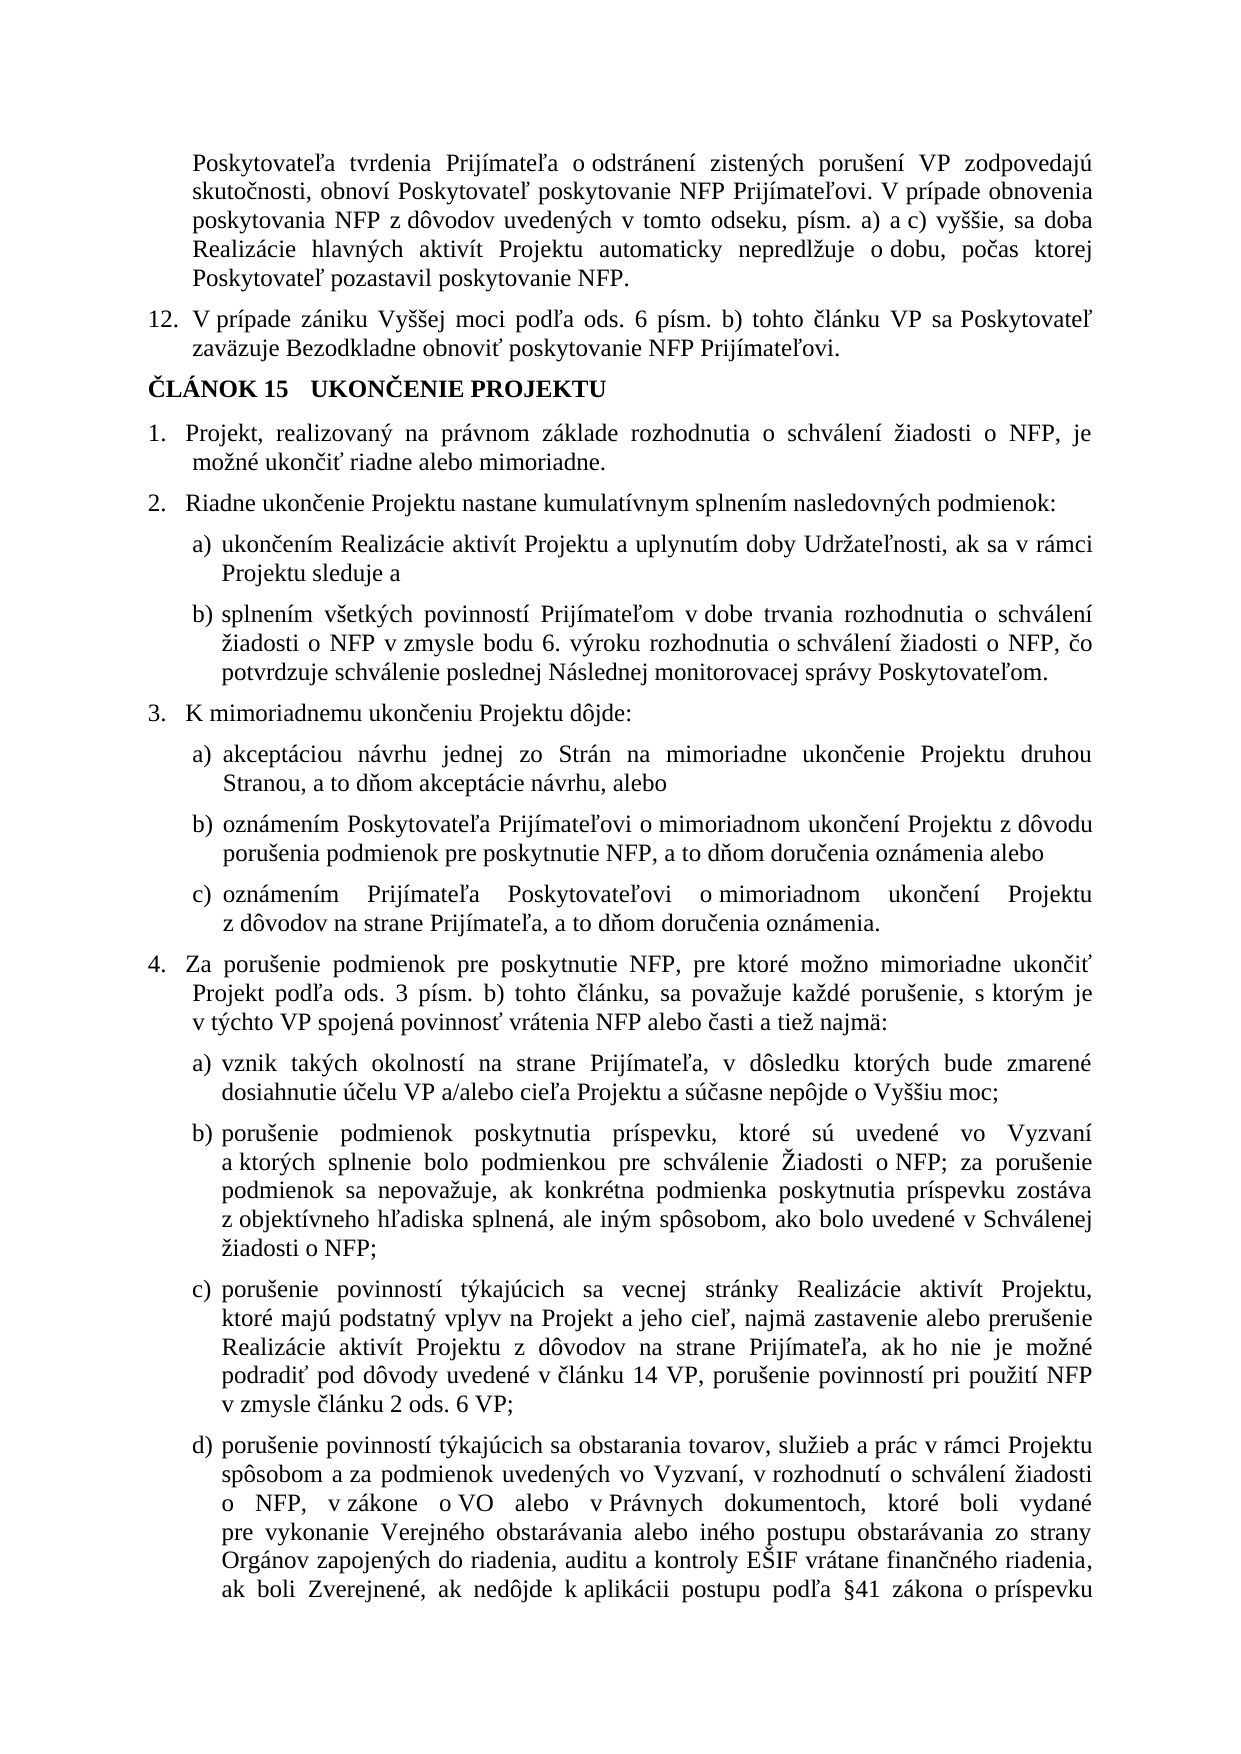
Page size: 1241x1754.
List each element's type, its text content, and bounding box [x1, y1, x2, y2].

list Za porušenie podmienok pre poskytnutie NFP, pre ktoré možno mimoriadne ukončiť Projekt podľa ods. 3 písm. b) tohto článku, sa považuje každé porušenie, s ktorým je v týchto VP spojená povinnosť vrátenia NFP alebo časti a tiež najmä: [148, 949, 1093, 1035]
text ČLÁNOK 15 UKONČENIE PROJEKTU [148, 374, 1093, 403]
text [192, 148, 1093, 291]
list Riadne ukončenie Projektu nastane kumulatívnym splnením nasledovných podmienok: [148, 488, 1093, 517]
list oznámením Prijímateľa Poskytovateľovi o mimoriadnom ukončení Projektu z dôvodov na strane Prijímateľa, a to dňom doručenia oznámenia. [192, 879, 1093, 937]
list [192, 1430, 1093, 1603]
list Projekt, realizovaný na právnom základe rozhodnutia o schválení žiadosti o NFP, je možné ukončiť riadne alebo mimoriadne. [148, 418, 1093, 475]
list V prípade zániku Vyššej moci podľa ods. 6 písm. b) tohto článku VP sa Poskytovateľ zaväzuje Bezodkladne obnoviť poskytovanie NFP Prijímateľovi. [148, 304, 1093, 361]
list splnením všetkých povinností Prijímateľom v dobe trvania rozhodnutia o schválení žiadosti o NFP v zmysle bodu 6. výroku rozhodnutia o schválení žiadosti o NFP, čo potvrdzuje schválenie poslednej Následnej monitorovacej správy Poskytovateľom. [192, 599, 1093, 685]
list akceptáciou návrhu jednej zo Strán na mimoriadne ukončenie Projektu druhou Stranou, a to dňom akceptácie návrhu, alebo [192, 739, 1093, 797]
list porušenie podmienok poskytnutia príspevku, ktoré sú uvedené vo Vyzvaní a ktorých splnenie bolo podmienkou pre schválenie Žiadosti o NFP; za porušenie podmienok sa nepovažuje, ak konkrétna podmienka poskytnutia príspevku zostáva z objektívneho hľadiska splnená, ale iným spôsobom, ako bolo uvedené v Schválenej žiadosti o NFP; [192, 1118, 1093, 1262]
list porušenie povinností týkajúcich sa vecnej stránky Realizácie aktivít Projektu, ktoré majú podstatný vplyv na Projekt a jeho cieľ, najmä zastavenie alebo prerušenie Realizácie aktivít Projektu z dôvodov na strane Prijímateľa, ak ho nie je možné podradiť pod dôvody uvedené v článku 14 VP, porušenie povinností pri použití NFP v zmysle článku 2 ods. 6 VP; [192, 1274, 1093, 1418]
list ukončením Realizácie aktivít Projektu a uplynutím doby Udržateľnosti, ak sa v rámci Projektu sleduje a [192, 529, 1093, 587]
list vznik takých okolností na strane Prijímateľa, v dôsledku ktorých bude zmarené dosiahnutie účelu VP a/alebo cieľa Projektu a súčasne nepôjde o Vyššiu moc; [192, 1048, 1093, 1105]
list oznámením Poskytovateľa Prijímateľovi o mimoriadnom ukončení Projektu z dôvodu porušenia podmienok pre poskytnutie NFP, a to dňom doručenia oznámenia alebo [192, 809, 1093, 867]
list K mimoriadnemu ukončeniu Projektu dôjde: [148, 698, 1093, 727]
